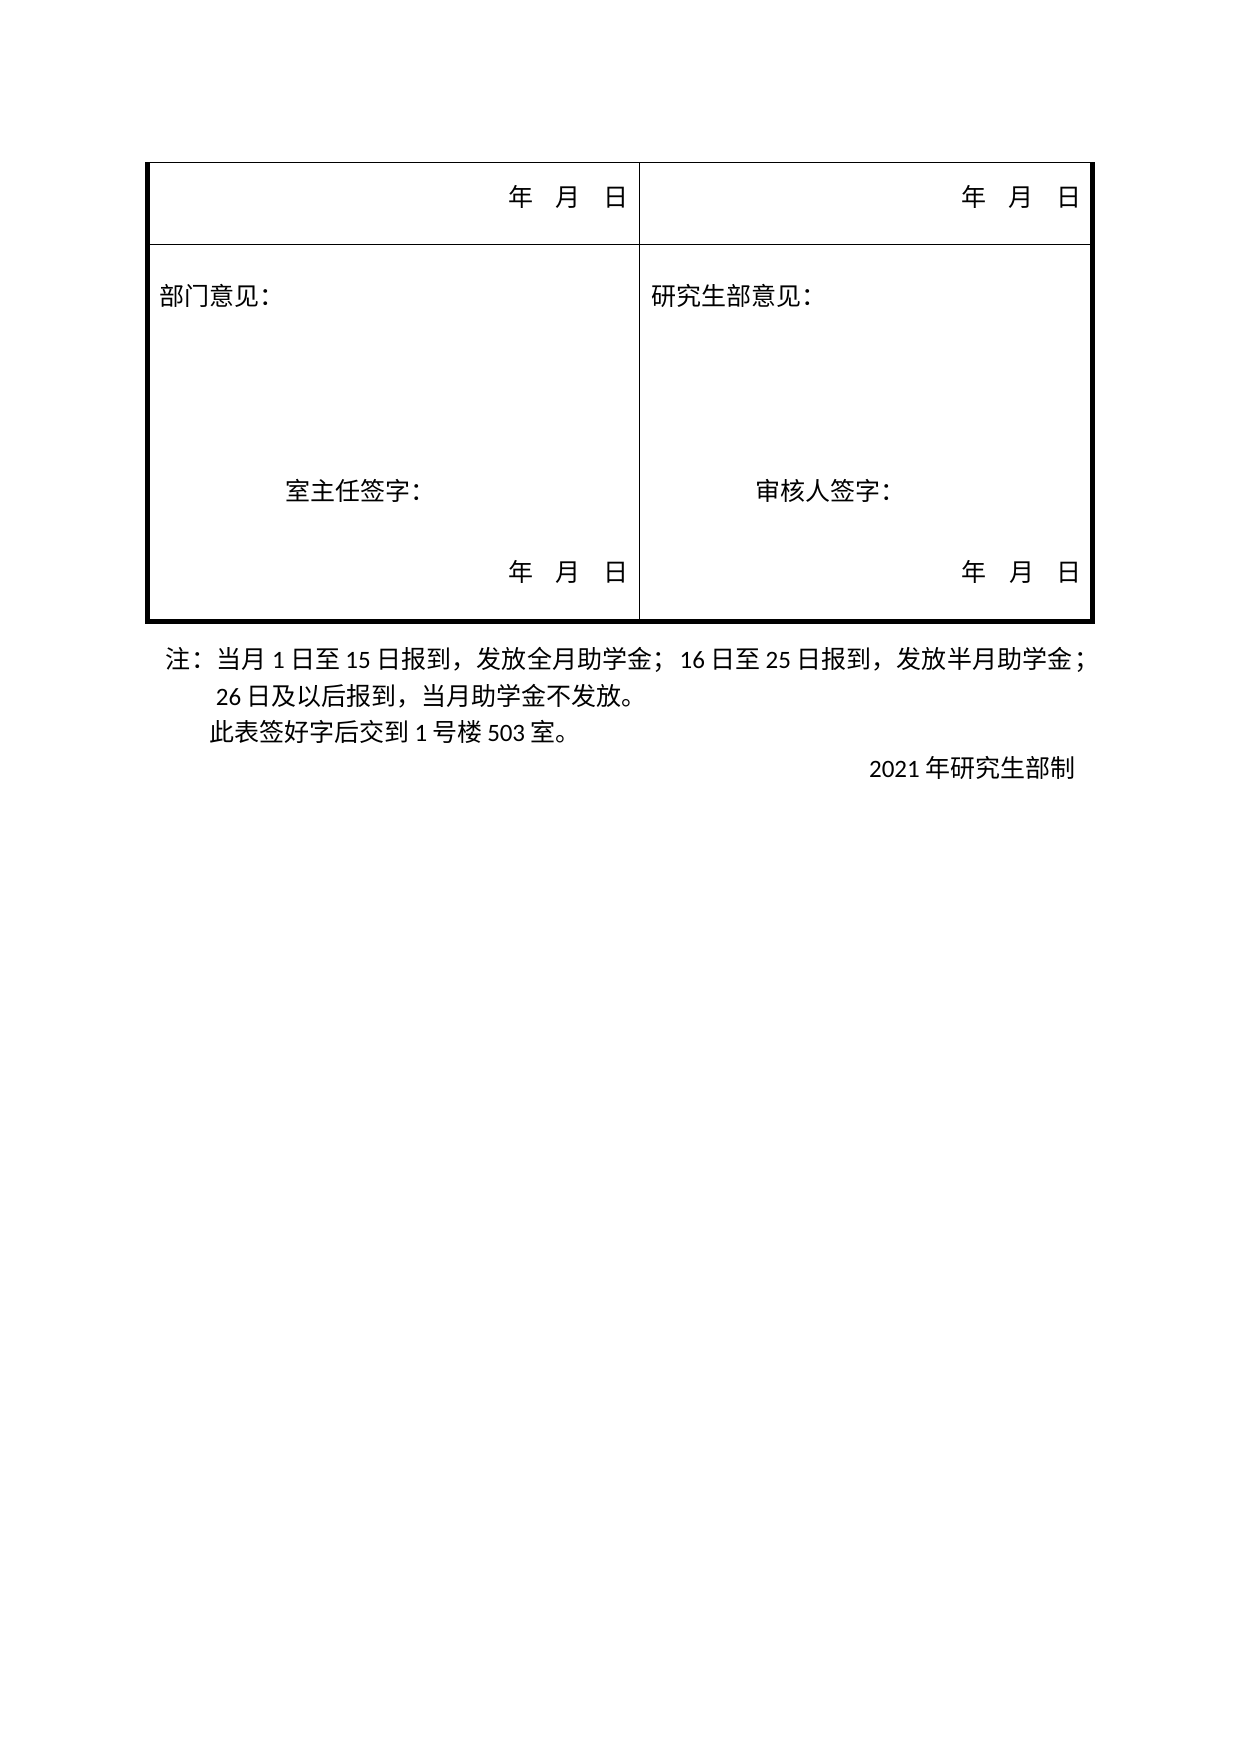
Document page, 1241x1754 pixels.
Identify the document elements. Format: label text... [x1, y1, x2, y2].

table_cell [640, 163, 1090, 244]
table_cell 研究生部意见： 审核人签字： 年 月 日 [640, 245, 1090, 619]
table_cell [150, 163, 639, 244]
table_cell 部门意见： 室主任签字： 年 月 日 [150, 245, 639, 619]
text 注：当月1日至15日报到，发放全月助学金；16日至25日报到，发放半月助学金；26日及以后报到，当月助学金不发放。 [166, 640, 1074, 712]
text 2021年研究生部制 [166, 749, 1074, 785]
text 此表签好字后交到1号楼503室。 [187, 712, 1053, 749]
